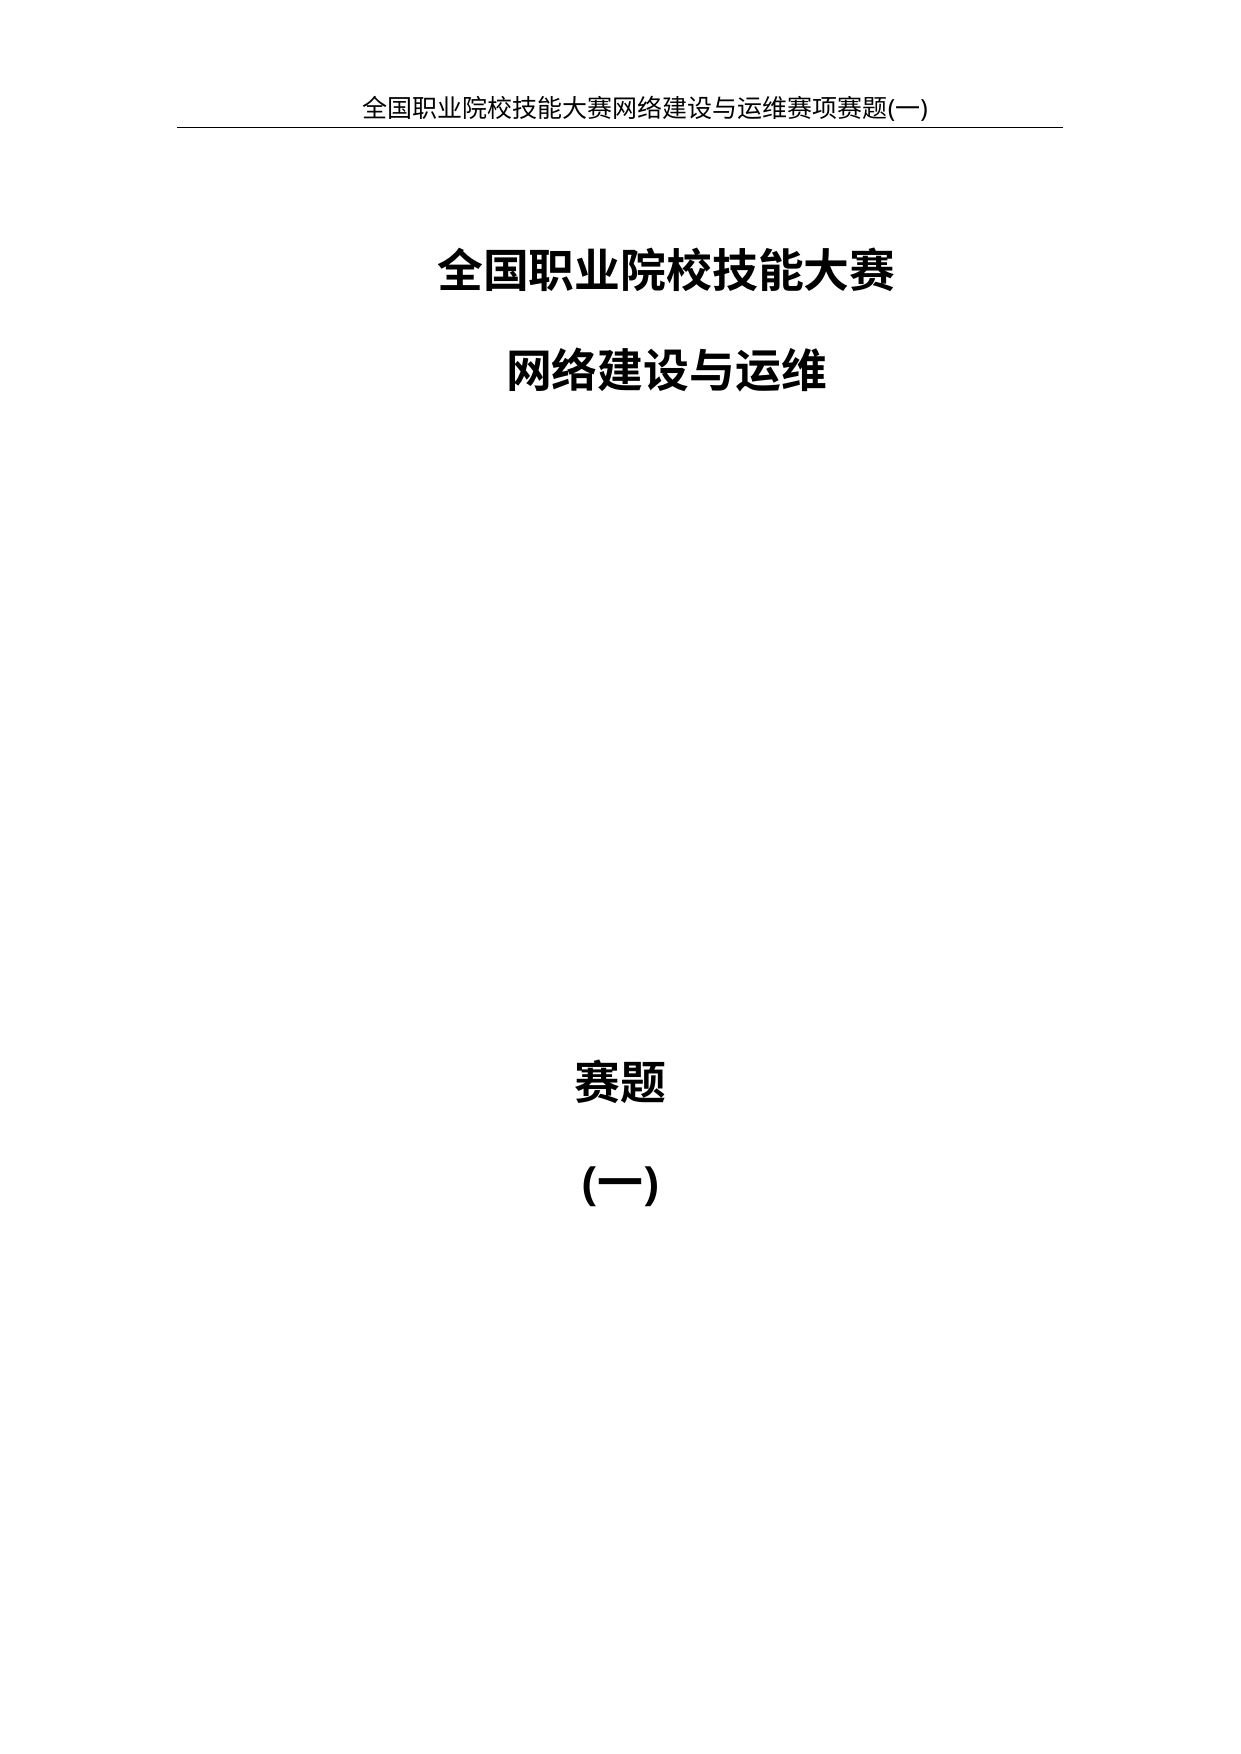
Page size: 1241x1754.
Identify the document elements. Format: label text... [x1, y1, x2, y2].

text (一) [177, 1146, 1063, 1213]
text 赛题 [177, 1047, 1063, 1113]
text 全国职业院校技能大赛 [177, 234, 1063, 301]
text 网络建设与运维 [177, 334, 1063, 400]
